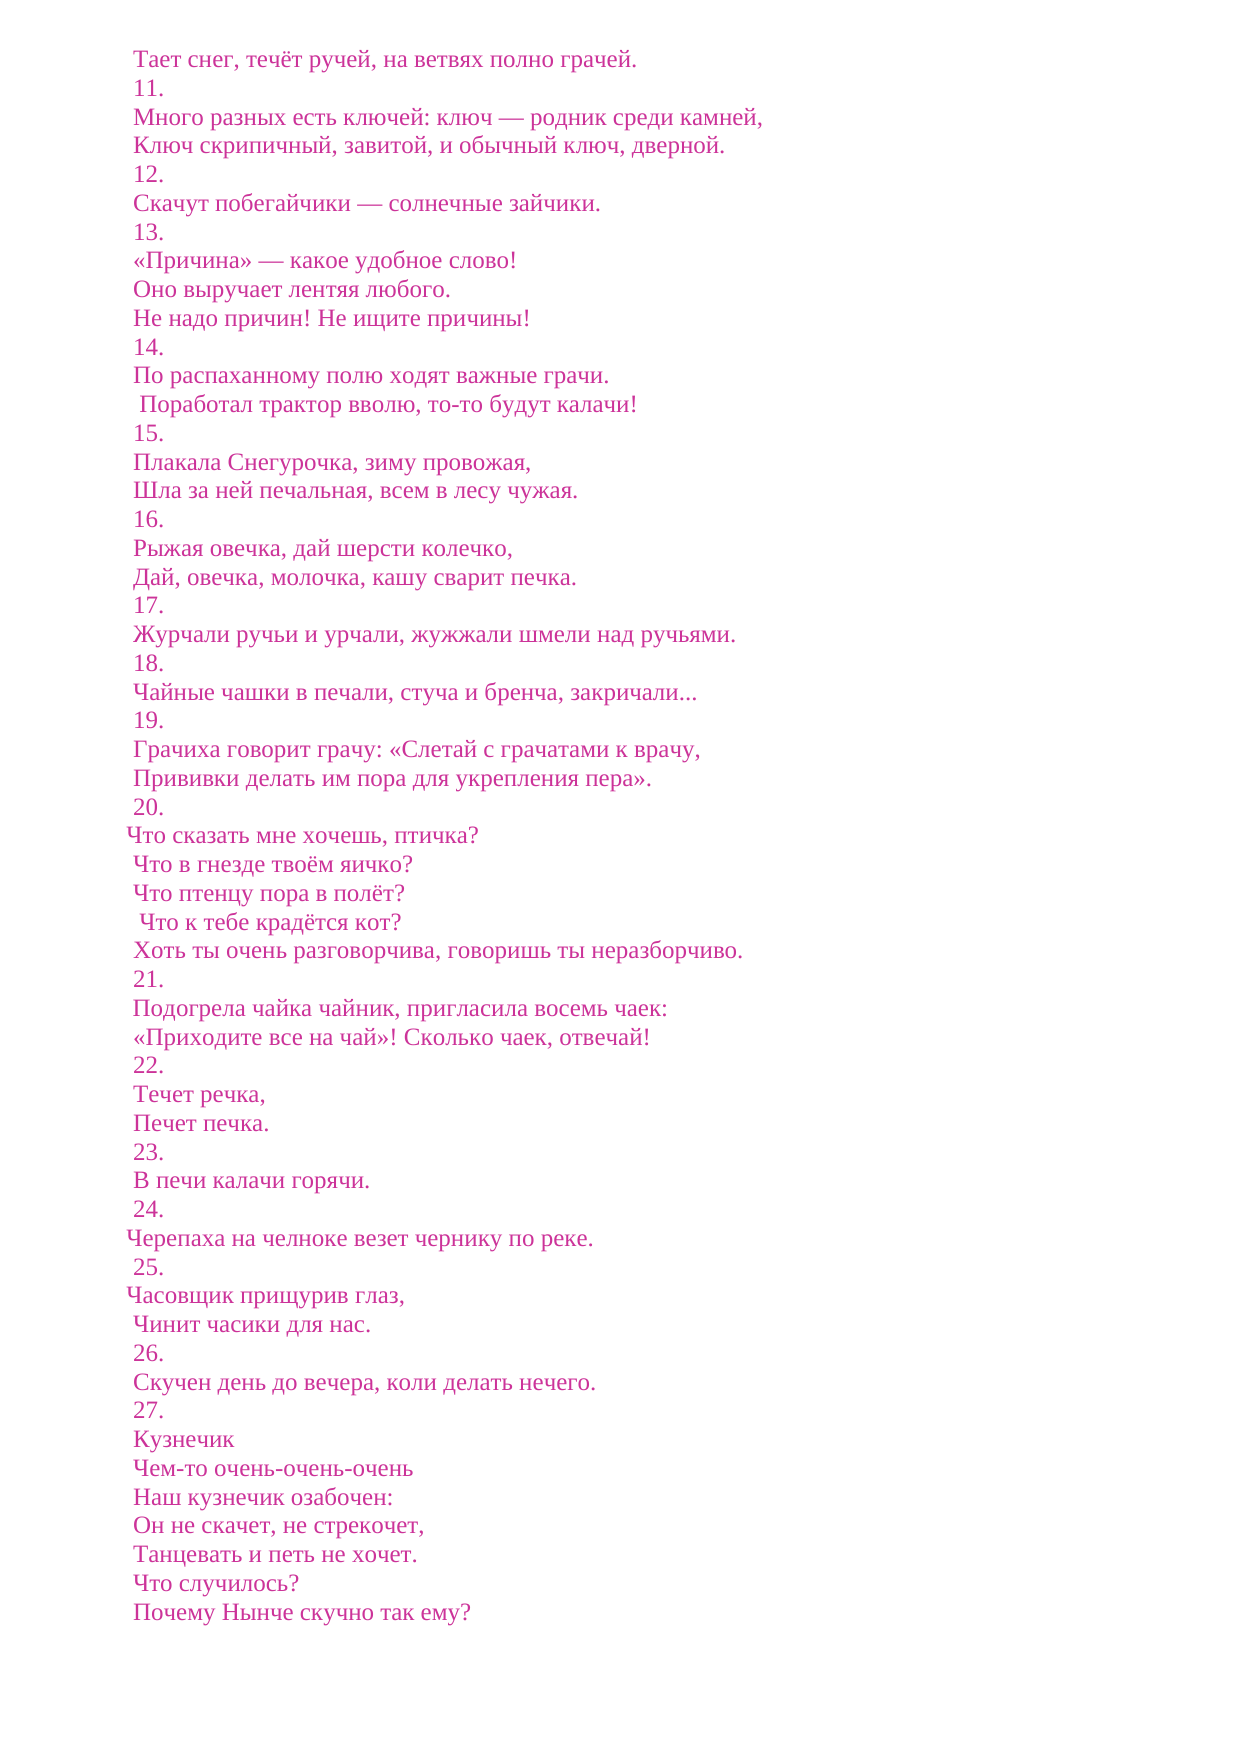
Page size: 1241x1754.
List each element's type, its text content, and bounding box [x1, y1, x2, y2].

text Черепаха на челноке везет чернику по реке. [89, 1223, 1093, 1252]
text Подогрела чайка чайник, пригласила восемь чаек: [89, 993, 1093, 1022]
text Дай, овечка, молочка, кашу сварит печка. [59, 562, 1093, 591]
text Скучен день до вечера, коли делать нечего. [59, 1367, 1093, 1396]
text 19. [59, 706, 1093, 734]
text Прививки делать им пора для укрепления пера». [59, 763, 1093, 792]
text Кузнечик [59, 1424, 1093, 1453]
text 22. [59, 1051, 1093, 1079]
text Шла за ней печальная, всем в лесу чужая. [59, 476, 1093, 504]
text Что птенцу пора в полёт? [59, 878, 1093, 907]
text Печет печка. [59, 1108, 1093, 1137]
text Чем-то очень-очень-очень [59, 1453, 1093, 1482]
text Поработал трактор вволю, то-то будут калачи! [59, 389, 1093, 418]
text Хоть ты очень разговорчива, говоришь ты неразборчиво. [59, 936, 1093, 964]
text 15. [59, 418, 1093, 447]
text Много разных есть ключей: ключ — родник среди камней, [59, 102, 1093, 131]
text Не надо причин! Не ищите причины! [59, 303, 1093, 332]
text 18. [59, 648, 1093, 677]
text Оно выручает лентяя любого. [59, 274, 1093, 303]
text Журчали ручьи и урчали, жужжали шмели над ручьями. [59, 619, 1093, 648]
text По распаханному полю ходят важные грачи. [59, 361, 1093, 389]
text 12. [59, 159, 1093, 188]
text 27. [59, 1396, 1093, 1424]
text Часовщик прищурив глаз, [89, 1281, 1093, 1309]
text 16. [59, 504, 1093, 533]
text «Причина» — какое удобное слово! [59, 246, 1093, 274]
text Скачут побегайчики — солнечные зайчики. [59, 188, 1093, 217]
text «Приходите все на чай»! Сколько чаек, отвечай! [59, 1022, 1093, 1051]
text Что к тебе крадётся кот? [59, 907, 1093, 936]
text В печи калачи горячи. [59, 1166, 1093, 1194]
text Танцевать и петь не хочет. [59, 1539, 1093, 1568]
text Что случилось? [59, 1568, 1093, 1597]
text 13. [59, 217, 1093, 246]
text 17. [59, 591, 1093, 619]
text Рыжая овечка, дай шерсти колечко, [59, 533, 1093, 562]
text Чинит часики для нас. [59, 1309, 1093, 1338]
text Он не скачет, не стрекочет, [59, 1511, 1093, 1539]
text Почему Нынче скучно так ему? [59, 1597, 1093, 1626]
text Тает снег, течёт ручей, на ветвях полно грачей. [59, 44, 1093, 73]
text Чайные чашки в печали, стуча и бренча, закричали... [59, 677, 1093, 706]
text Наш кузнечик озабочен: [59, 1482, 1093, 1511]
text 26. [59, 1338, 1093, 1367]
text Ключ скрипичный, завитой, и обычный ключ, дверной. [59, 131, 1093, 159]
text Течет речка, [59, 1079, 1093, 1108]
text Что сказать мне хочешь, птичка? [89, 821, 1093, 849]
text 11. [59, 73, 1093, 102]
text 14. [59, 332, 1093, 361]
text Что в гнезде твоём яичко? [59, 849, 1093, 878]
text Грачиха говорит грачу: «Слетай с грачатами к врачу, [59, 734, 1093, 763]
text Плакала Снегурочка, зиму провожая, [59, 447, 1093, 476]
